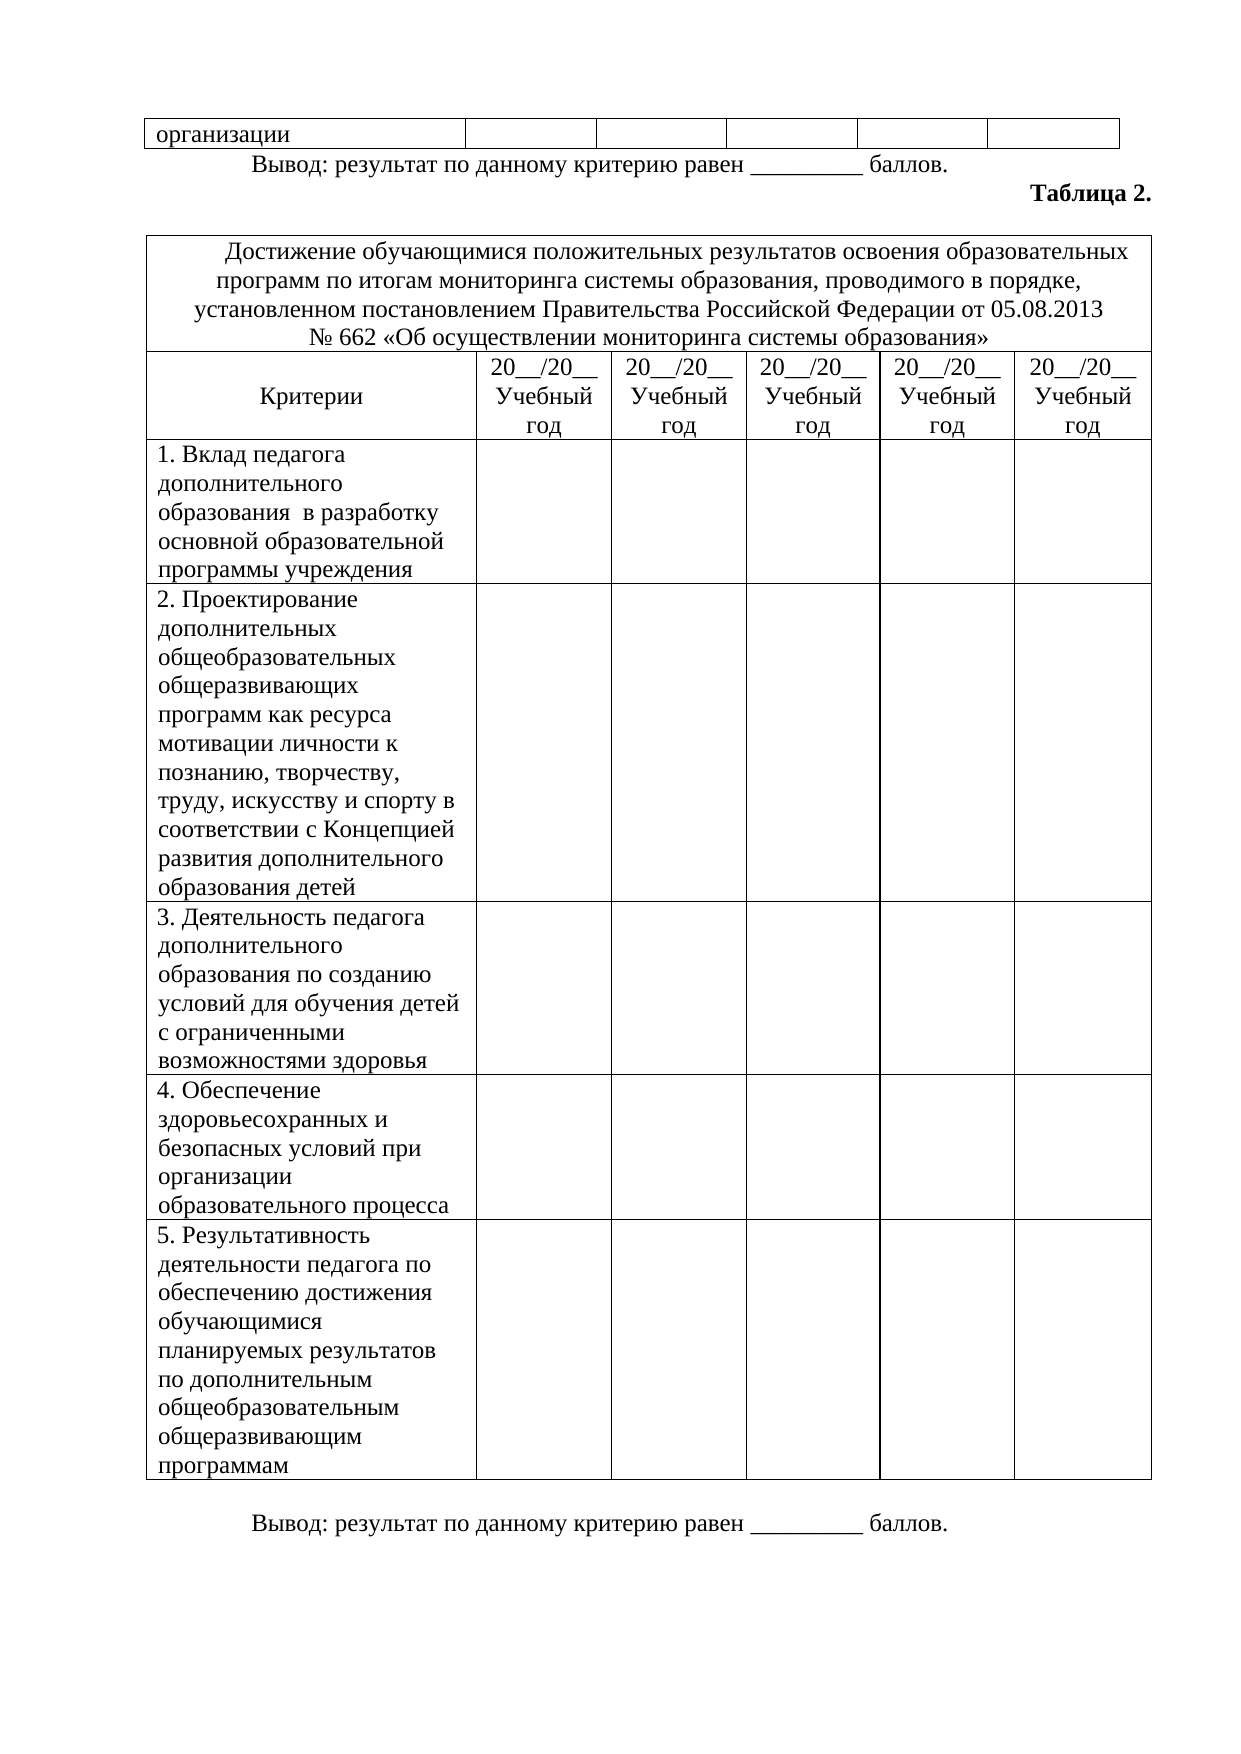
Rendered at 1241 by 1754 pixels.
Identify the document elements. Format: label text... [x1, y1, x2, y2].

table_cell 20__/20__ Учебный год [477, 352, 611, 438]
table_cell 20__/20__ Учебный год [1015, 352, 1151, 438]
table_cell 5. Результативность деятельности педагога по обеспечению достижения обучающимися планируемых результатов по дополнительным общеобразовательным общеразвивающим программам [147, 1220, 476, 1479]
table_cell [881, 440, 1014, 583]
table_cell [747, 902, 879, 1074]
table_cell 20__/20__ Учебный год [612, 352, 746, 438]
table_cell [747, 584, 879, 901]
table_cell [881, 1075, 1014, 1219]
table_cell [1015, 584, 1151, 901]
table_cell [1015, 440, 1151, 583]
table_cell [477, 440, 611, 583]
text Вывод: результат по данному критерию равен _________ баллов. [177, 149, 1152, 178]
table_cell [747, 1075, 879, 1219]
table_cell [858, 119, 987, 148]
table_header Достижение обучающимися положительных результатов освоения образовательных программ по итогам мониторинга системы образования, проводимого в порядке, установленном постановлением Правительства Российской Федерации от 05.08.2013 № 662 «Об осуществлении мониторинга системы образования» [147, 236, 1151, 351]
table_cell [612, 584, 746, 901]
table_cell [881, 584, 1014, 901]
table_cell [477, 1220, 611, 1479]
table_cell 20__/20__ Учебный год [881, 352, 1014, 438]
table_cell [881, 902, 1014, 1074]
table_cell [1015, 1220, 1151, 1479]
table_cell Критерии [147, 352, 476, 438]
table_cell [612, 440, 746, 583]
table_cell 4. Обеспечение здоровьесохранных и безопасных условий при организации образовательного процесса [147, 1075, 476, 1219]
table_cell [881, 1220, 1014, 1479]
table_cell [466, 119, 596, 148]
table_cell [1015, 1075, 1151, 1219]
table_cell [612, 902, 746, 1074]
table_cell 1. Вклад педагога дополнительного образования в разработку основной образовательной программы учреждения [147, 440, 476, 583]
table_cell [612, 1220, 746, 1479]
table_cell [1015, 902, 1151, 1074]
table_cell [145, 119, 465, 148]
table_cell [747, 440, 879, 583]
table_cell 3. Деятельность педагога дополнительного образования по созданию условий для обучения детей с ограниченными возможностями здоровья [147, 902, 476, 1074]
table_cell [597, 119, 726, 148]
text Вывод: результат по данному критерию равен _________ баллов. [177, 1508, 1152, 1537]
table_cell [727, 119, 857, 148]
table_cell [477, 584, 611, 901]
table_cell [747, 1220, 879, 1479]
text Таблица 2. [177, 178, 1152, 206]
table_cell 2. Проектирование дополнительных общеобразовательных общеразвивающих программ как ресурса мотивации личности к познанию, творчеству, труду, искусству и спорту в соответствии с Концепцией развития дополнительного образования детей [147, 584, 476, 901]
table_cell [612, 1075, 746, 1219]
table_cell [988, 119, 1119, 148]
table_cell [477, 902, 611, 1074]
table_cell 20__/20__ Учебный год [747, 352, 879, 438]
table_cell [477, 1075, 611, 1219]
